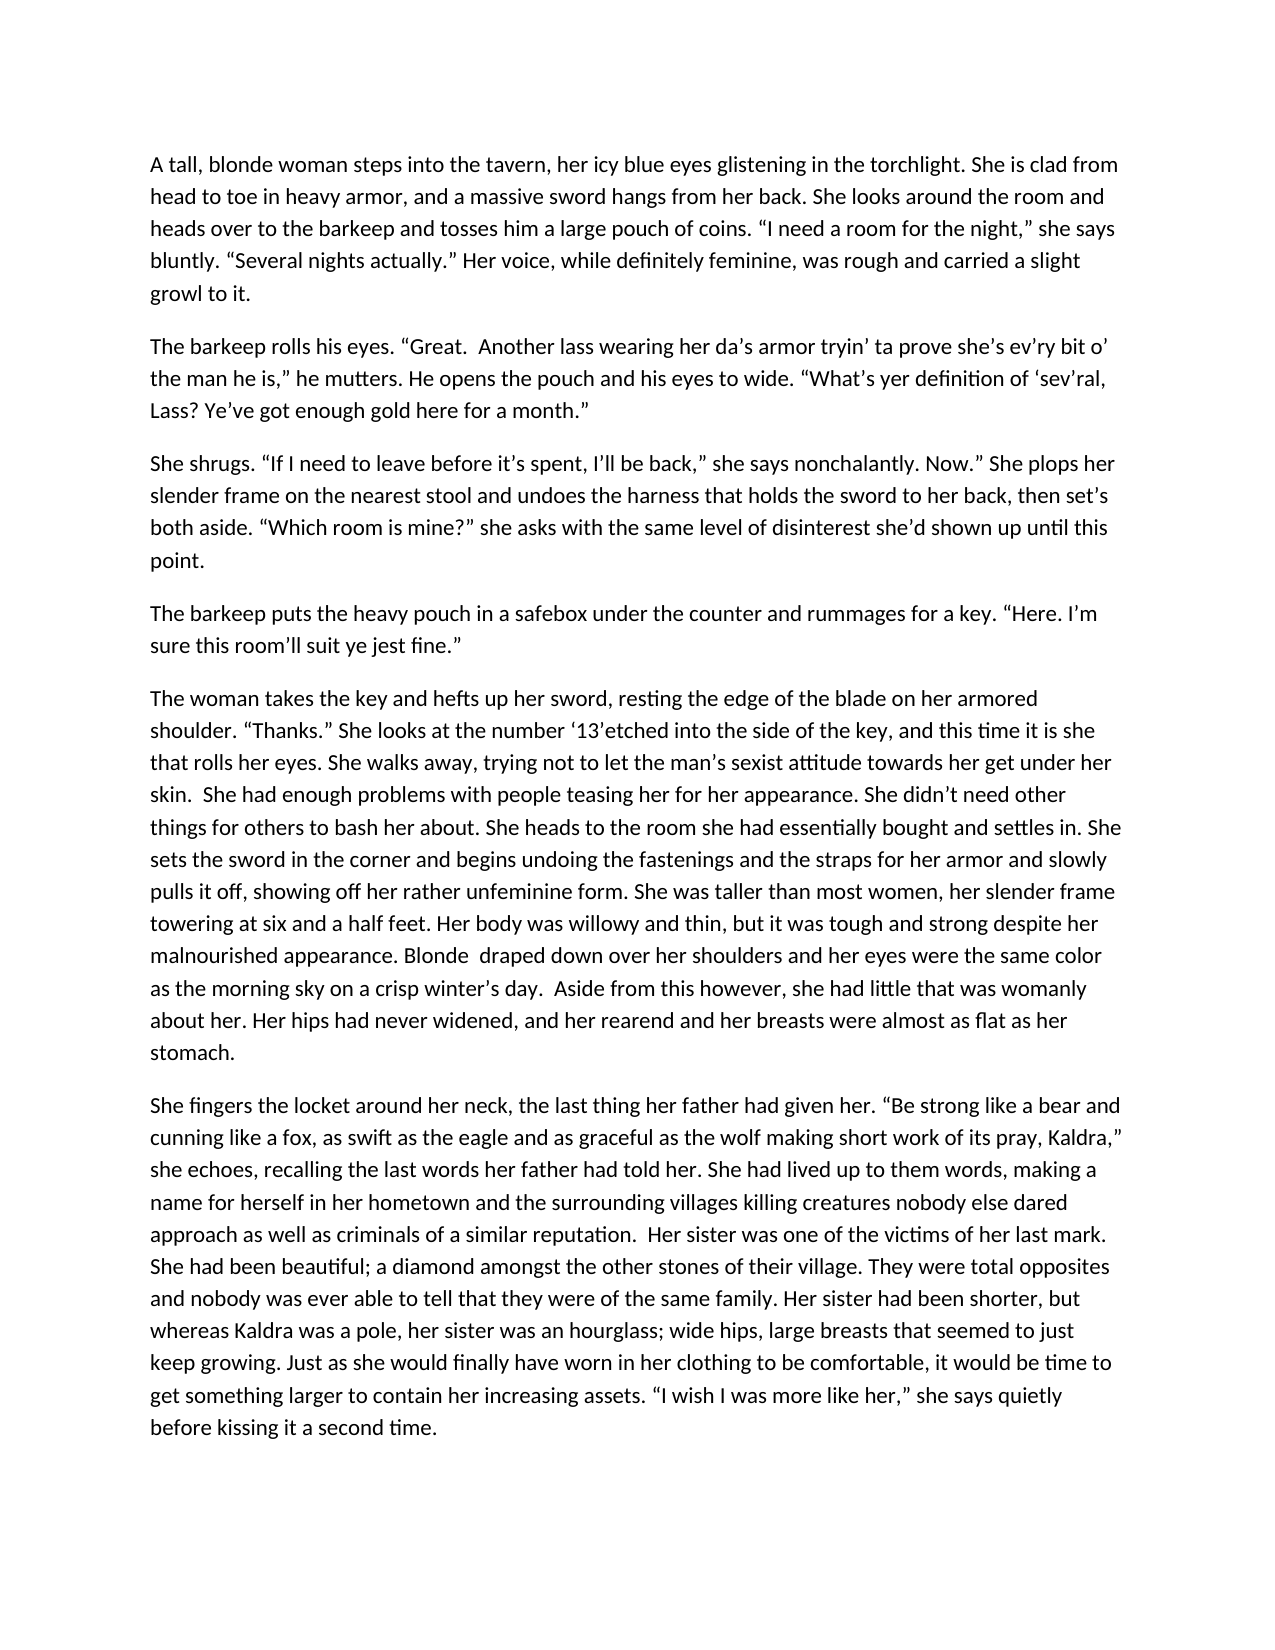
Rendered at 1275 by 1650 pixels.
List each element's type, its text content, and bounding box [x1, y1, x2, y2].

text A tall, blonde woman steps into the tavern, her icy blue eyes glistening in the torchlight. She is clad from head to toe in heavy armor, and a massive sword hangs from her back. She looks around the room and heads over to the barkeep and tosses him a large pouch of coins. “I need a room for the night,” she says bluntly. “Several nights actually.” Her voice, while definitely feminine, was rough and carried a slight growl to it. [150, 150, 1125, 307]
text She shrugs. “If I need to leave before it’s spent, I’ll be back,” she says nonchalantly. Now.” She plops her slender frame on the nearest stool and undoes the harness that holds the sword to her back, then set’s both aside. “Which room is mine?” she asks with the same level of disinterest she’d shown up until this point. [150, 449, 1125, 574]
text The barkeep rolls his eyes. “Great. Another lass wearing her da’s armor tryin’ ta prove she’s ev’ry bit o’ the man he is,” he mutters. He opens the pouch and his eyes to wide. “What’s yer definition of ‘sev’ral, Lass? Ye’ve got enough gold here for a month.” [150, 332, 1125, 424]
text The barkeep puts the heavy pouch in a safebox under the counter and rummages for a key. “Here. I’m sure this room’ll suit ye jest fine.” [150, 599, 1125, 659]
text She fingers the locket around her neck, the last thing her father had given her. “Be strong like a bear and cunning like a fox, as swift as the eagle and as graceful as the wolf making short work of its pray, Kaldra,” she echoes, recalling the last words her father had told her. She had lived up to them words, making a name for herself in her hometown and the surrounding villages killing creatures nobody else dared approach as well as criminals of a similar reputation. Her sister was one of the victims of her last mark. She had been beautiful; a diamond amongst the other stones of their village. They were total opposites and nobody was ever able to tell that they were of the same family. Her sister had been shorter, but whereas Kaldra was a pole, her sister was an hourglass; wide hips, large breasts that seemed to just keep growing. Just as she would finally have worn in her clothing to be comfortable, it would be time to get something larger to contain her increasing assets. “I wish I was more like her,” she says quietly before kissing it a second time. [150, 1091, 1125, 1441]
text The woman takes the key and hefts up her sword, resting the edge of the blade on her armored shoulder. “Thanks.” She looks at the number ‘13’etched into the side of the key, and this time it is she that rolls her eyes. She walks away, trying not to let the man’s sexist attitude towards her get under her skin. She had enough problems with people teasing her for her appearance. She didn’t need other things for others to bash her about. She heads to the room she had essentially bought and settles in. She sets the sword in the corner and begins undoing the fastenings and the straps for her armor and slowly pulls it off, showing off her rather unfeminine form. She was taller than most women, her slender frame towering at six and a half feet. Her body was willowy and thin, but it was tough and strong despite her malnourished appearance. Blonde draped down over her shoulders and her eyes were the same color as the morning sky on a crisp winter’s day. Aside from this however, she had little that was womanly about her. Her hips had never widened, and her rearend and her breasts were almost as flat as her stomach. [150, 684, 1125, 1066]
